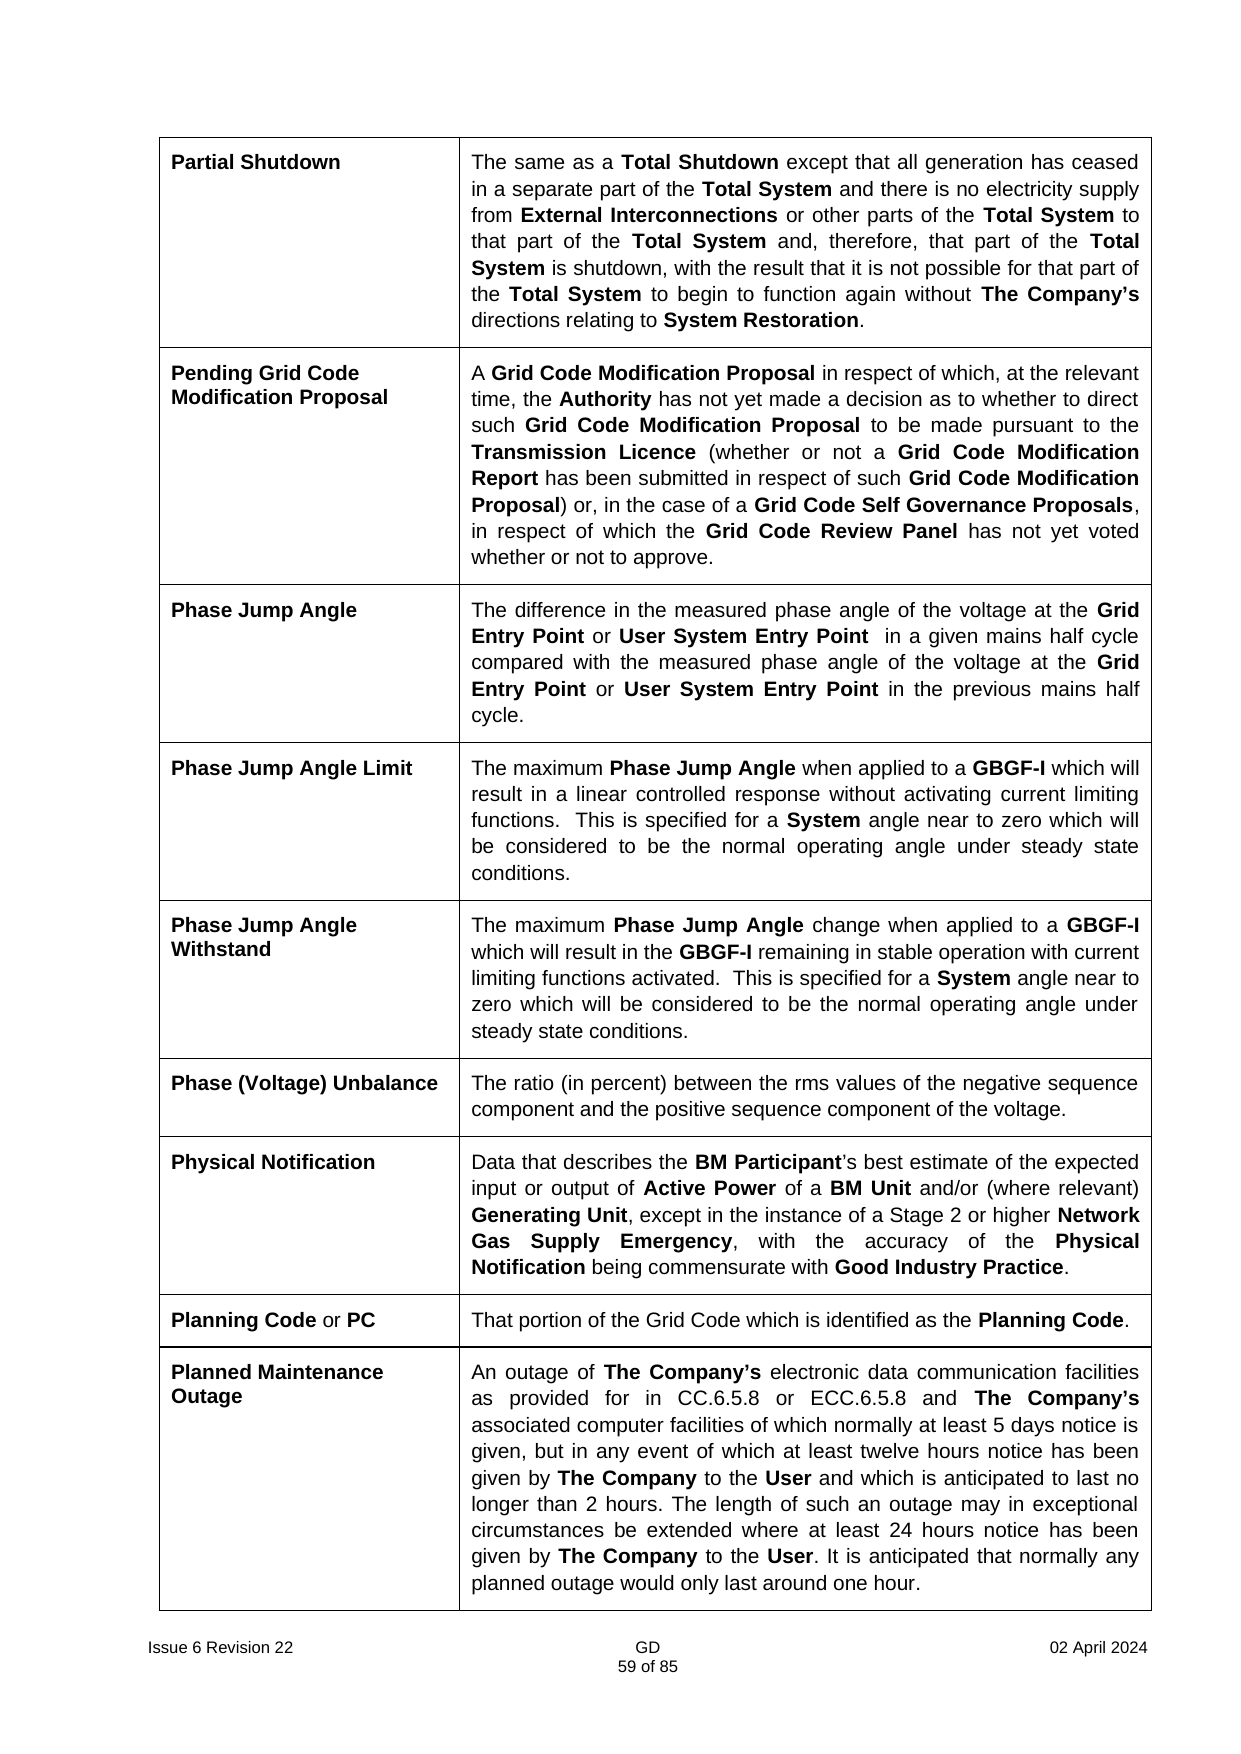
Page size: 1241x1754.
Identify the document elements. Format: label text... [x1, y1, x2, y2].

table_cell The maximum Phase Jump Angle when applied to a GBGF-I which will result in a linear controlled response without activating current limiting functions. This is specified for a System angle near to zero which will be considered to be the normal operating angle under steady state conditions. [460, 743, 1151, 899]
table_cell Phase Jump Angle [160, 585, 459, 742]
table_cell A Grid Code Modification Proposal in respect of which, at the relevant time, the Authority has not yet made a decision as to whether to direct such Grid Code Modification Proposal to be made pursuant to the Transmission Licence (whether or not a Grid Code Modification Report has been submitted in respect of such Grid Code Modification Proposal) or, in the case of a Grid Code Self Governance Proposals, in respect of which the Grid Code Review Panel has not yet voted whether or not to approve. [460, 348, 1151, 584]
table_cell Planning Code or PC [160, 1295, 459, 1346]
table_cell Physical Notification [160, 1137, 459, 1294]
table_cell The same as a Total Shutdown except that all generation has ceased in a separate part of the Total System and there is no electricity supply from External Interconnections or other parts of the Total System to that part of the Total System and, therefore, that part of the Total System is shutdown, with the result that it is not possible for that part of the Total System to begin to function again without The Company’s directions relating to System Restoration. [460, 138, 1151, 347]
table_cell That portion of the Grid Code which is identified as the Planning Code. [460, 1295, 1151, 1346]
table_cell Data that describes the BM Participant’s best estimate of the expected input or output of Active Power of a BM Unit and/or (where relevant) Generating Unit, except in the instance of a Stage 2 or higher Network Gas Supply Emergency, with the accuracy of the Physical Notification being commensurate with Good Industry Practice. [460, 1137, 1151, 1294]
table_cell An outage of The Company’s electronic data communication facilities as provided for in CC.6.5.8 or ECC.6.5.8 and The Company’s associated computer facilities of which normally at least 5 days notice is given, but in any event of which at least twelve hours notice has been given by The Company to the User and which is anticipated to last no longer than 2 hours. The length of such an outage may in exceptional circumstances be extended where at least 24 hours notice has been given by The Company to the User. It is anticipated that normally any planned outage would only last around one hour. [460, 1348, 1151, 1609]
table_cell The maximum Phase Jump Angle change when applied to a GBGF-I which will result in the GBGF-I remaining in stable operation with current limiting functions activated. This is specified for a System angle near to zero which will be considered to be the normal operating angle under steady state conditions. [460, 901, 1151, 1057]
table_cell Pending Grid Code Modification Proposal [160, 348, 459, 584]
table_cell Planned Maintenance Outage [160, 1348, 459, 1609]
table_cell Phase Jump Angle Withstand [160, 901, 459, 1057]
table_cell Phase (Voltage) Unbalance [160, 1059, 459, 1136]
table_cell Partial Shutdown [160, 138, 459, 347]
table_cell Phase Jump Angle Limit [160, 743, 459, 899]
table_cell The difference in the measured phase angle of the voltage at the Grid Entry Point or User System Entry Point in a given mains half cycle compared with the measured phase angle of the voltage at the Grid Entry Point or User System Entry Point in the previous mains half cycle. [460, 585, 1151, 742]
table_cell The ratio (in percent) between the rms values of the negative sequence component and the positive sequence component of the voltage. [460, 1059, 1151, 1136]
